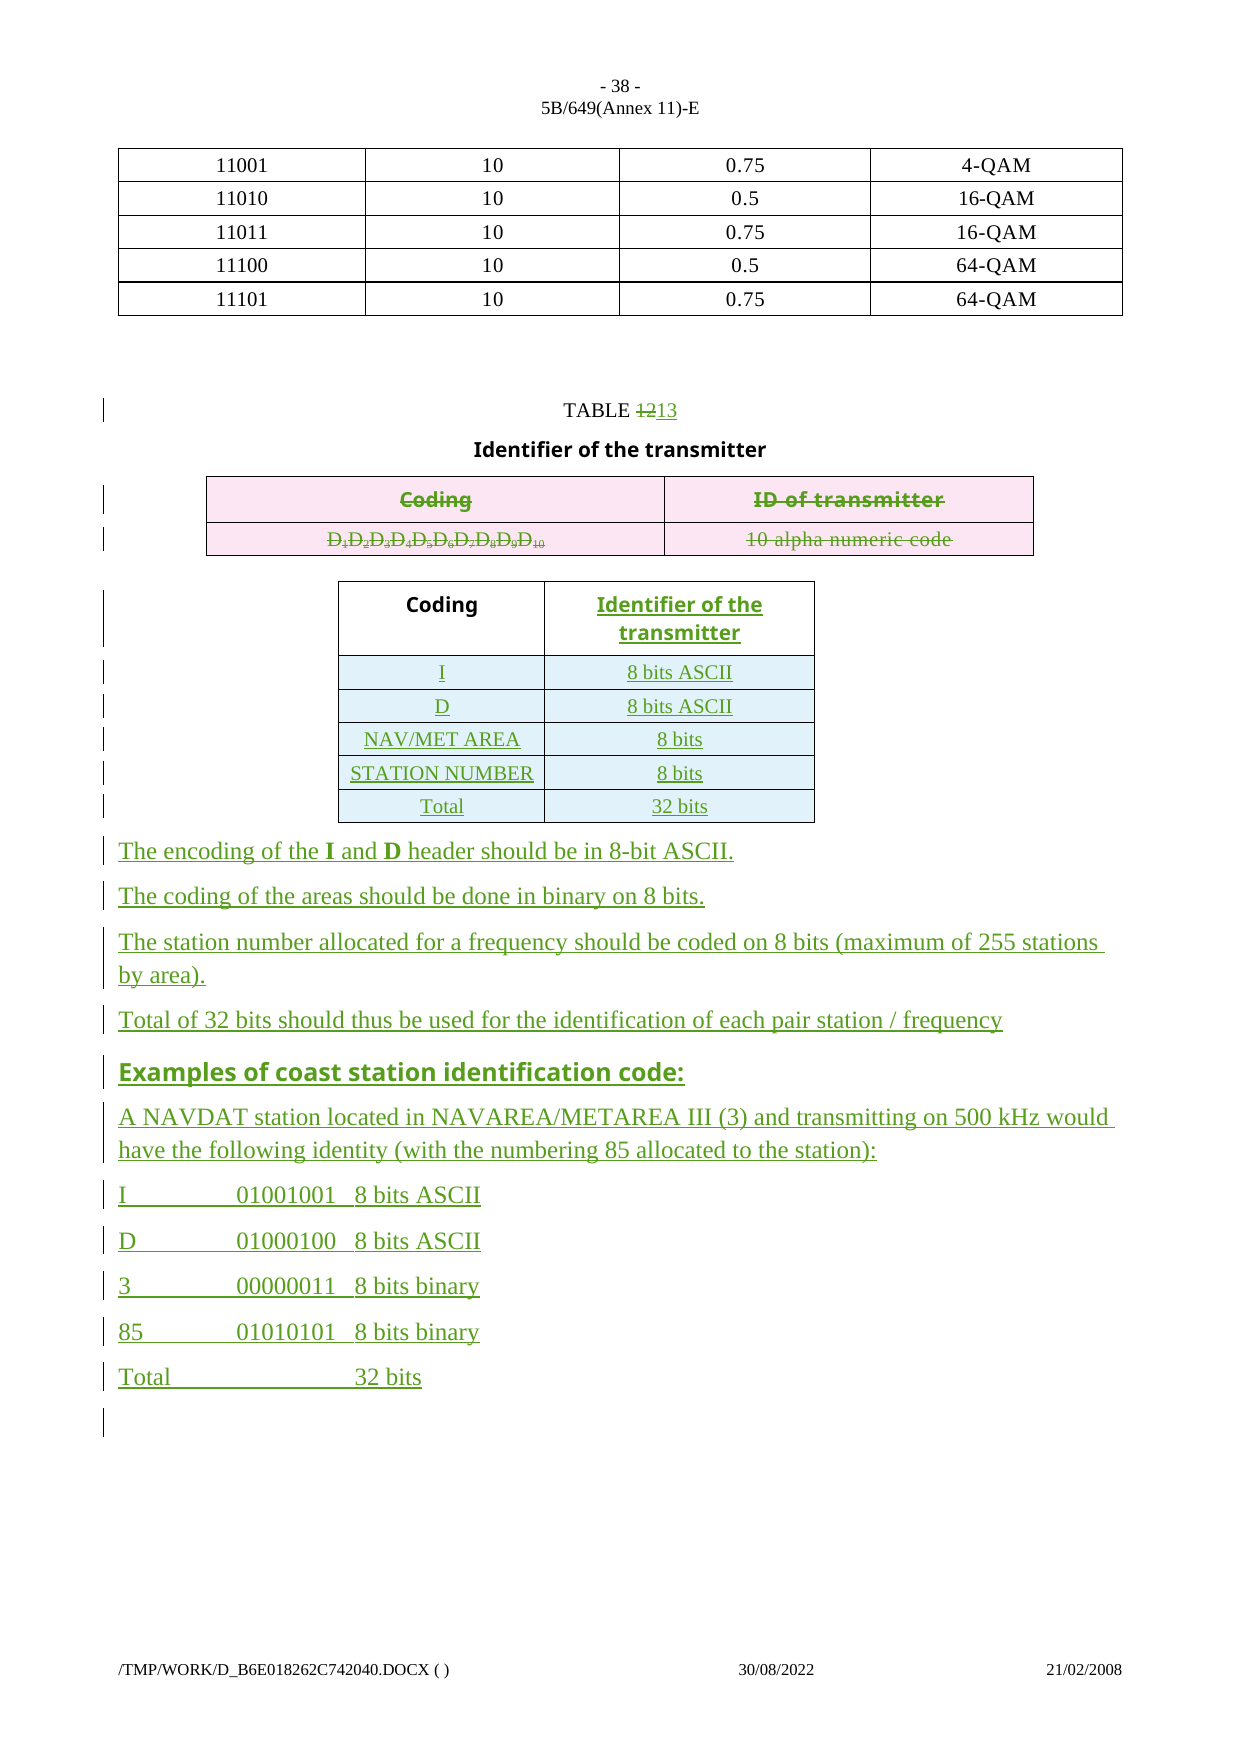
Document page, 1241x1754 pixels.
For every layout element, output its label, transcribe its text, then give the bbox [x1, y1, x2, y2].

text TABLE [118, 398, 1122, 422]
table_cell 10 [366, 283, 619, 315]
table_cell 10 [366, 249, 619, 281]
table_cell 0.75 [620, 149, 870, 181]
table_cell 16-QAM [871, 216, 1122, 248]
table_cell 11101 [119, 283, 365, 315]
table_cell 0.75 [620, 216, 870, 248]
table_cell 11010 [119, 182, 365, 214]
table_cell 0.75 [620, 283, 870, 315]
title Identifier of the transmitter [118, 435, 1122, 463]
table_cell 11011 [119, 216, 365, 248]
table_cell 10 [366, 216, 619, 248]
table_header [545, 582, 814, 655]
table_cell 64-QAM [871, 283, 1122, 315]
table_cell 64-QAM [871, 249, 1122, 281]
table_cell 10 [366, 182, 619, 214]
table_header [339, 582, 544, 655]
table_cell 11100 [119, 249, 365, 281]
table_cell 11001 [119, 149, 365, 181]
table_cell 4-QAM [871, 149, 1122, 181]
table_cell 10 [366, 149, 619, 181]
table_cell 16-QAM [871, 182, 1122, 214]
table_cell 0.5 [620, 249, 870, 281]
table_cell 0.5 [620, 182, 870, 214]
